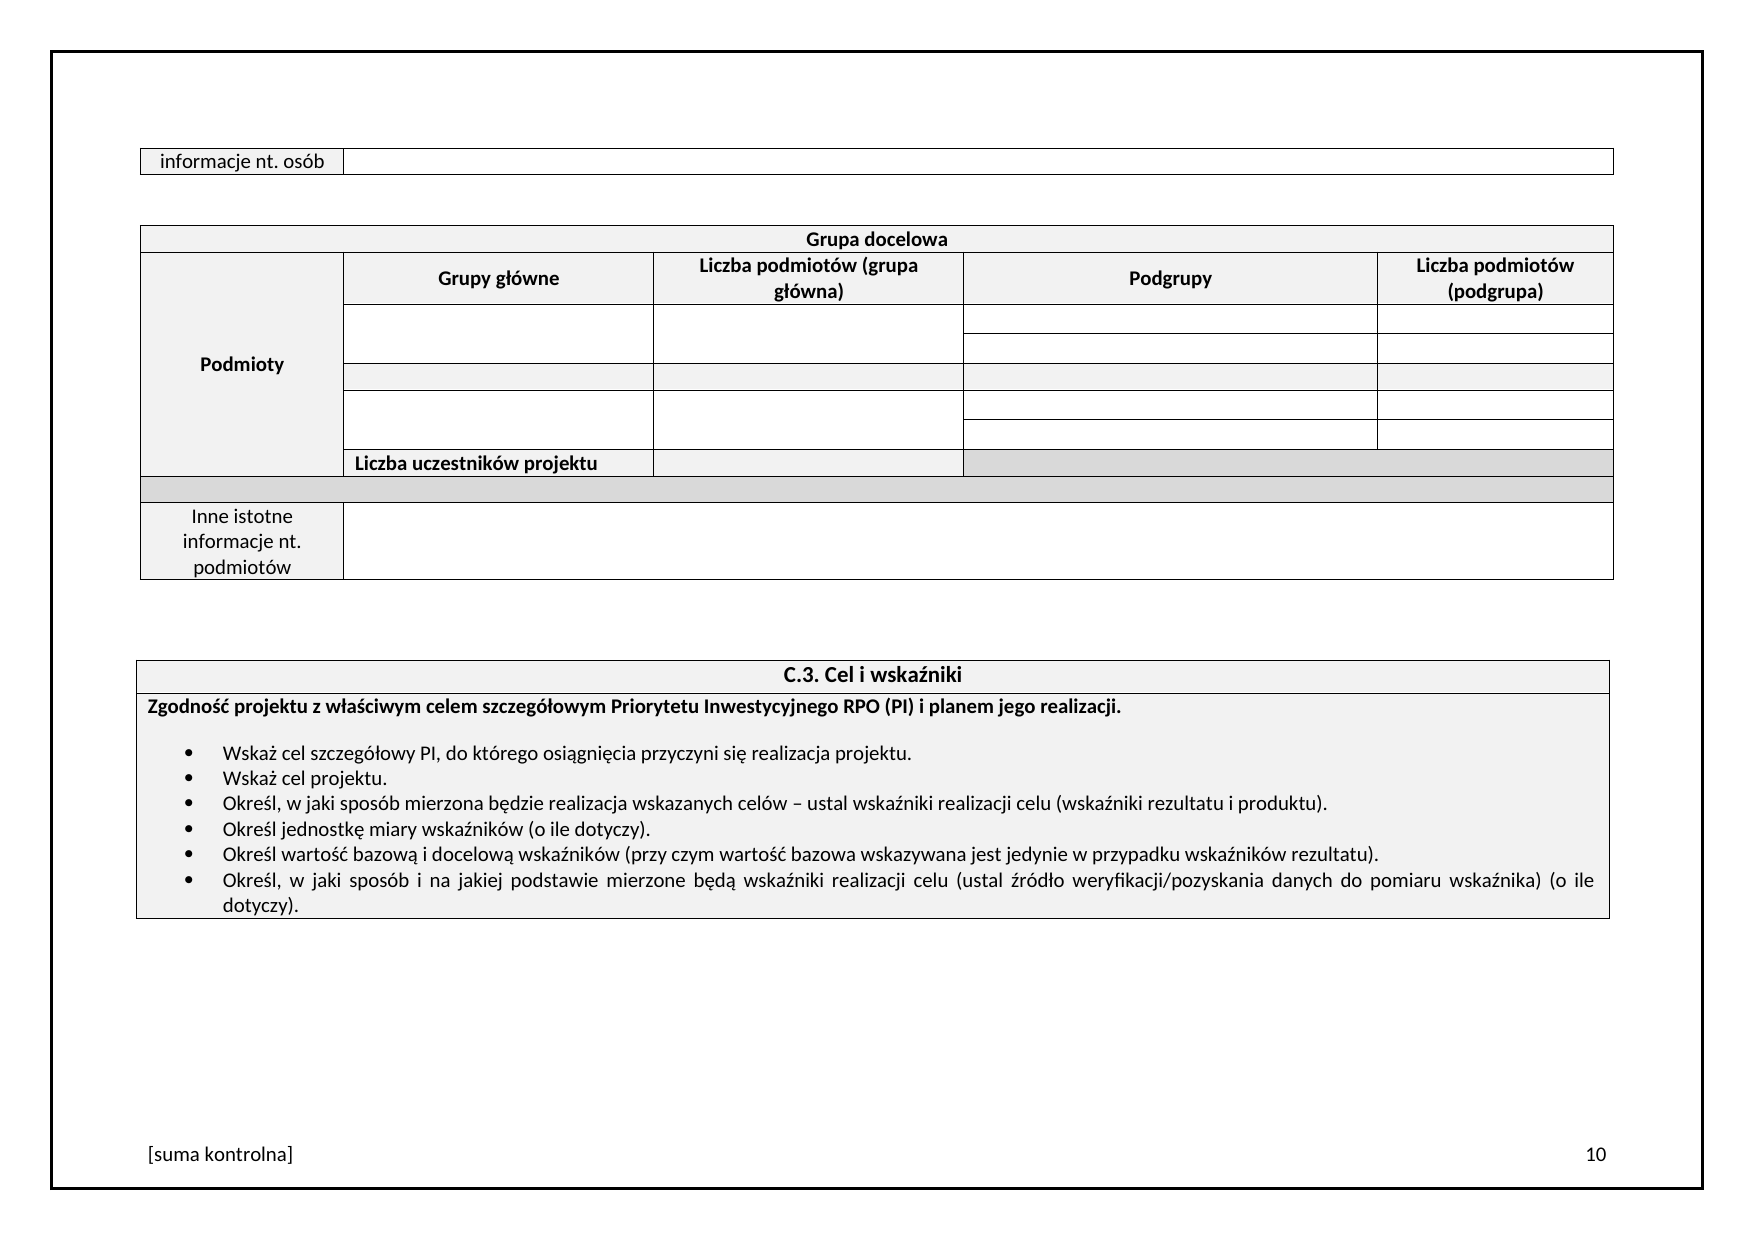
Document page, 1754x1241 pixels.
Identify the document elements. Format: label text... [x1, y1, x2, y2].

table_cell [1378, 305, 1613, 333]
table_cell [344, 503, 1613, 579]
table_cell [344, 305, 653, 363]
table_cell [141, 149, 343, 174]
table_cell Zgodność projektu z właściwym celem szczegółowym Priorytetu Inwestycyjnego RPO (PI) i planem jego realizacji. Wskaż cel szczegółowy PI, do którego osiągnięcia przyczyni się realizacja projektu. Wskaż cel projektu. Określ, w jaki sposób mierzona będzie realizacja wskazanych celów – ustal wskaźniki realizacji celu (wskaźniki rezultatu i produktu). Określ jednostkę miary wskaźników (o ile dotyczy). Określ wartość bazową i docelową wskaźników (przy czym wartość bazowa wskazywana jest jedynie w przypadku wskaźników rezultatu). Określ, w jaki sposób i na jakiej podstawie mierzone będą wskaźniki realizacji celu (ustal źródło weryfikacji/pozyskania danych do pomiaru wskaźnika) (o ile dotyczy). [137, 694, 1609, 918]
table_header C.3. Cel i wskaźniki [137, 661, 1609, 692]
table_cell [1378, 364, 1613, 389]
table_cell [964, 391, 1377, 419]
table_cell Grupy główne [344, 253, 653, 303]
table_cell [964, 305, 1377, 333]
table_cell Liczba podmiotów (podgrupa) [1378, 253, 1613, 303]
table_cell [344, 149, 1613, 174]
table_cell [654, 364, 963, 389]
table_cell [964, 334, 1377, 363]
table_cell [344, 391, 653, 449]
table_cell Inne istotne informacje nt. podmiotów [141, 503, 343, 579]
table_header Grupa docelowa [141, 226, 1613, 252]
table_cell [964, 364, 1377, 389]
table_cell [141, 477, 1613, 502]
table_cell [344, 364, 653, 389]
table_cell Liczba uczestników projektu [344, 450, 653, 476]
table_cell [654, 391, 963, 449]
table_cell [1378, 391, 1613, 419]
table_cell [964, 420, 1377, 449]
table_cell [964, 450, 1613, 476]
table_cell [654, 305, 963, 363]
table_cell Podmioty [141, 253, 343, 476]
table_cell [654, 450, 963, 476]
table_cell Liczba podmiotów (grupa główna) [654, 253, 963, 303]
table_cell [1378, 334, 1613, 363]
table_cell [1378, 420, 1613, 449]
table_cell Podgrupy [964, 253, 1377, 303]
